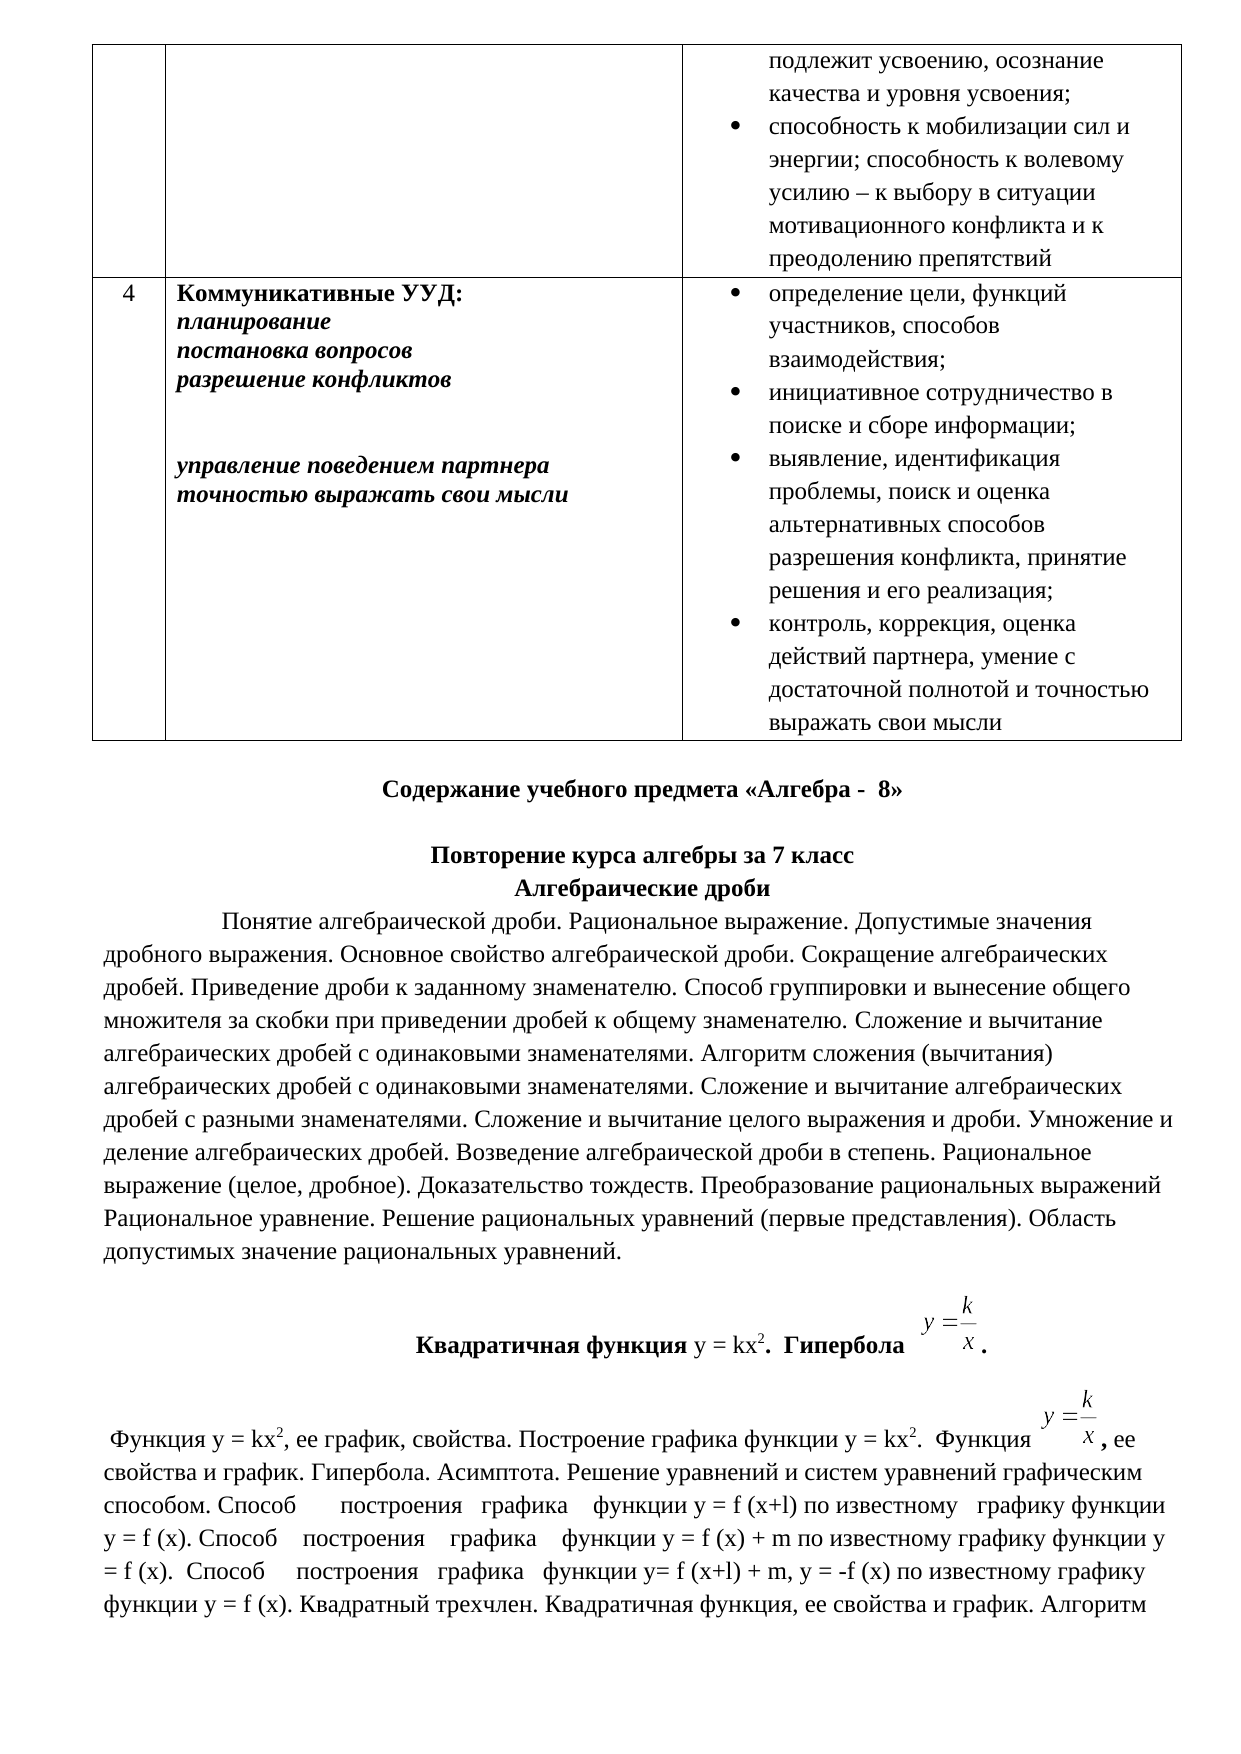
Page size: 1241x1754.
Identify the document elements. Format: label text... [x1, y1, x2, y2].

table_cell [166, 45, 682, 277]
text Квадратичная функция y = kx2. Гипербола . [103, 1290, 1181, 1359]
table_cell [683, 45, 1181, 277]
text Понятие алгебраической дроби. Рациональное выражение. Допустимые значения дробного выражения. Основное свойство алгебраической дроби. Сокращение алгебраических дробей. Приведение дроби к заданному знаменателю. Способ группировки и вынесение общего множителя за скобки при приведении дробей к общему знаменателю. Сложение и вычитание алгебраических дробей с одинаковыми знаменателями. Алгоритм сложения (вычитания) алгебраических дробей с одинаковыми знаменателями. Сложение и вычитание алгебраических дробей с разными знаменателями. Сложение и вычитание целого выражения и дроби. Умножение и деление алгебраических дробей. Возведение алгебраической дроби в степень. Рациональное выражение (целое, дробное). Доказательство тождеств. Преобразование рациональных выражений Рациональное уравнение. Решение рациональных уравнений (первые представления). Область допустимых значение рациональных уравнений. [103, 906, 1181, 1265]
table_cell Коммуникативные УУД: планирование постановка вопросов разрешение конфликтов управление поведением партнера точностью выражать свои мысли [166, 278, 682, 740]
text Содержание учебного предмета «Алгебра - 8» [103, 774, 1181, 803]
table_cell 3 [93, 45, 165, 277]
text Повторение курса алгебры за 7 класс [103, 840, 1181, 869]
text Алгебраические дроби [103, 873, 1181, 902]
table_cell определение цели, функций участников, способов взаимодействия; инициативное сотрудничество в поиске и сборе информации; выявление, идентификация проблемы, поиск и оценка альтернативных способов разрешения конфликта, принятие решения и его реализация; контроль, коррекция, оценка действий партнера, умение с достаточной полнотой и точностью выражать свои мысли [683, 278, 1181, 740]
table_cell 4 [93, 278, 165, 740]
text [103, 1384, 1181, 1618]
